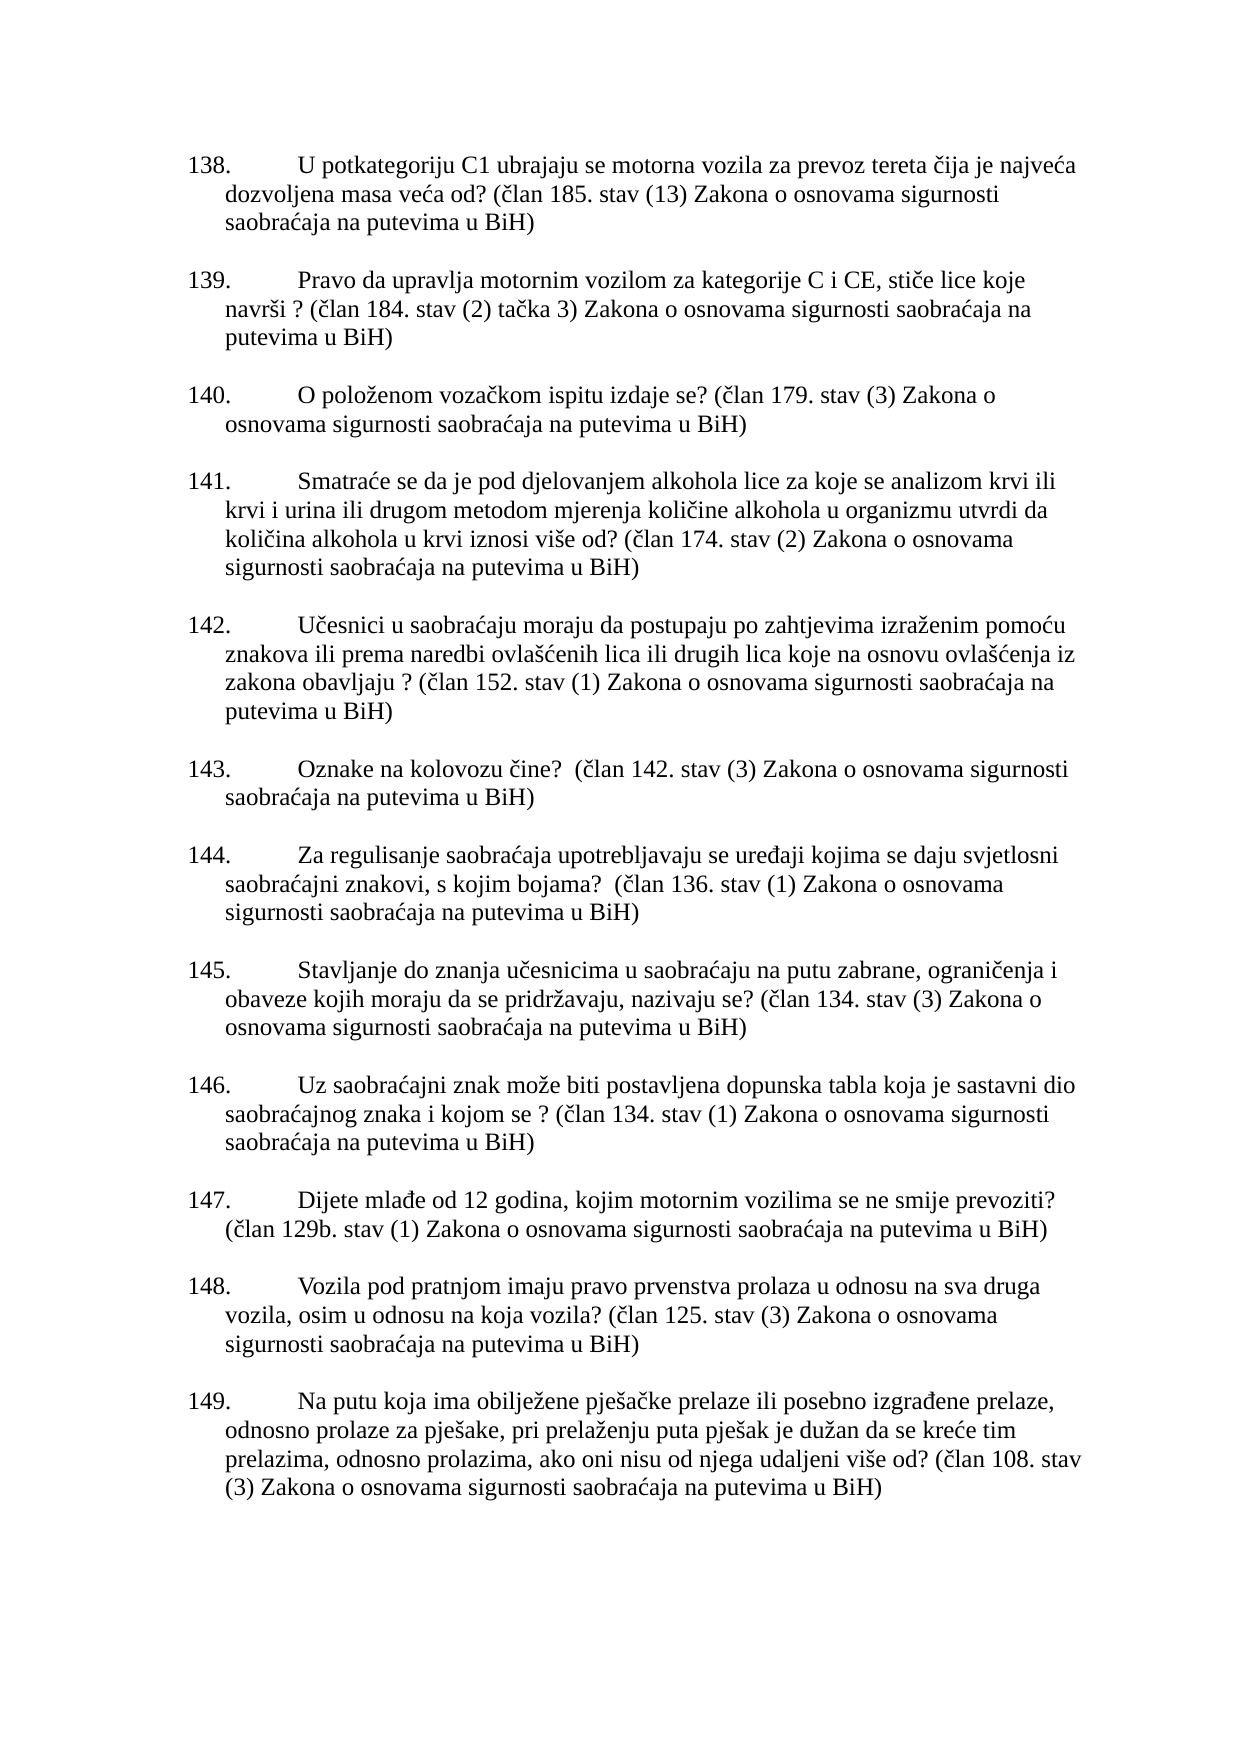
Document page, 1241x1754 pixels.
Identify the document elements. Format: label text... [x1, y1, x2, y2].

list Na putu koja ima obilježene pješačke prelaze ili posebno izgrađene prelaze, odnosno prolaze za pješake, pri prelaženju puta pješak je dužan da se kreće tim prelazima, odnosno prolazima, ako oni nisu od njega udaljeni više od? (član 108. stav (3) Zakona o osnovama sigurnosti saobraćaja na putevima u BiH) [187, 1386, 1090, 1501]
list Pravo da upravlja motornim vozilom za kategorije C i CE, stiče lice koje navrši ? (član 184. stav (2) tačka 3) Zakona o osnovama sigurnosti saobraćaja na putevima u BiH) [187, 265, 1090, 351]
list Za regulisanje saobraćaja upotrebljavaju se uređaji kojima se daju svjetlosni saobraćajni znakovi, s kojim bojama? (član 136. stav (1) Zakona o osnovama sigurnosti saobraćaja na putevima u BiH) [187, 840, 1090, 926]
list Smatraće se da je pod djelovanjem alkohola lice za koje se analizom krvi ili krvi i urina ili drugom metodom mjerenja količine alkohola u organizmu utvrdi da količina alkohola u krvi iznosi više od? (član 174. stav (2) Zakona o osnovama sigurnosti saobraćaja na putevima u BiH) [187, 466, 1090, 581]
list Učesnici u saobraćaju moraju da postupaju po zahtjevima izraženim pomoću znakova ili prema naredbi ovlašćenih lica ili drugih lica koje na osnovu ovlašćenja iz zakona obavljaju ? (član 152. stav (1) Zakona o osnovama sigurnosti saobraćaja na putevima u BiH) [187, 610, 1090, 725]
list Stavljanje do znanja učesnicima u saobraćaju na putu zabrane, ograničenja i obaveze kojih moraju da se pridržavaju, nazivaju se? (član 134. stav (3) Zakona o osnovama sigurnosti saobraćaja na putevima u BiH) [187, 955, 1090, 1041]
list Dijete mlađe od 12 godina, kojim motornim vozilima se ne smije prevoziti? (član 129b. stav (1) Zakona o osnovama sigurnosti saobraćaja na putevima u BiH) [187, 1185, 1090, 1242]
list O položenom vozačkom ispitu izdaje se? (član 179. stav (3) Zakona o osnovama sigurnosti saobraćaja na putevima u BiH) [187, 380, 1090, 437]
list Oznake na kolovozu čine? (član 142. stav (3) Zakona o osnovama sigurnosti saobraćaja na putevima u BiH) [187, 754, 1090, 811]
list Uz saobraćajni znak može biti postavljena dopunska tabla koja je sastavni dio saobraćajnog znaka i kojom se ? (član 134. stav (1) Zakona o osnovama sigurnosti saobraćaja na putevima u BiH) [187, 1070, 1090, 1156]
list U potkategoriju C1 ubrajaju se motorna vozila za prevoz tereta čija je najveća dozvoljena masa veća od? (član 185. stav (13) Zakona o osnovama sigurnosti saobraćaja na putevima u BiH) [187, 150, 1090, 236]
list Vozila pod pratnjom imaju pravo prvenstva prolaza u odnosu na sva druga vozila, osim u odnosu na koja vozila? (član 125. stav (3) Zakona o osnovama sigurnosti saobraćaja na putevima u BiH) [187, 1271, 1090, 1357]
